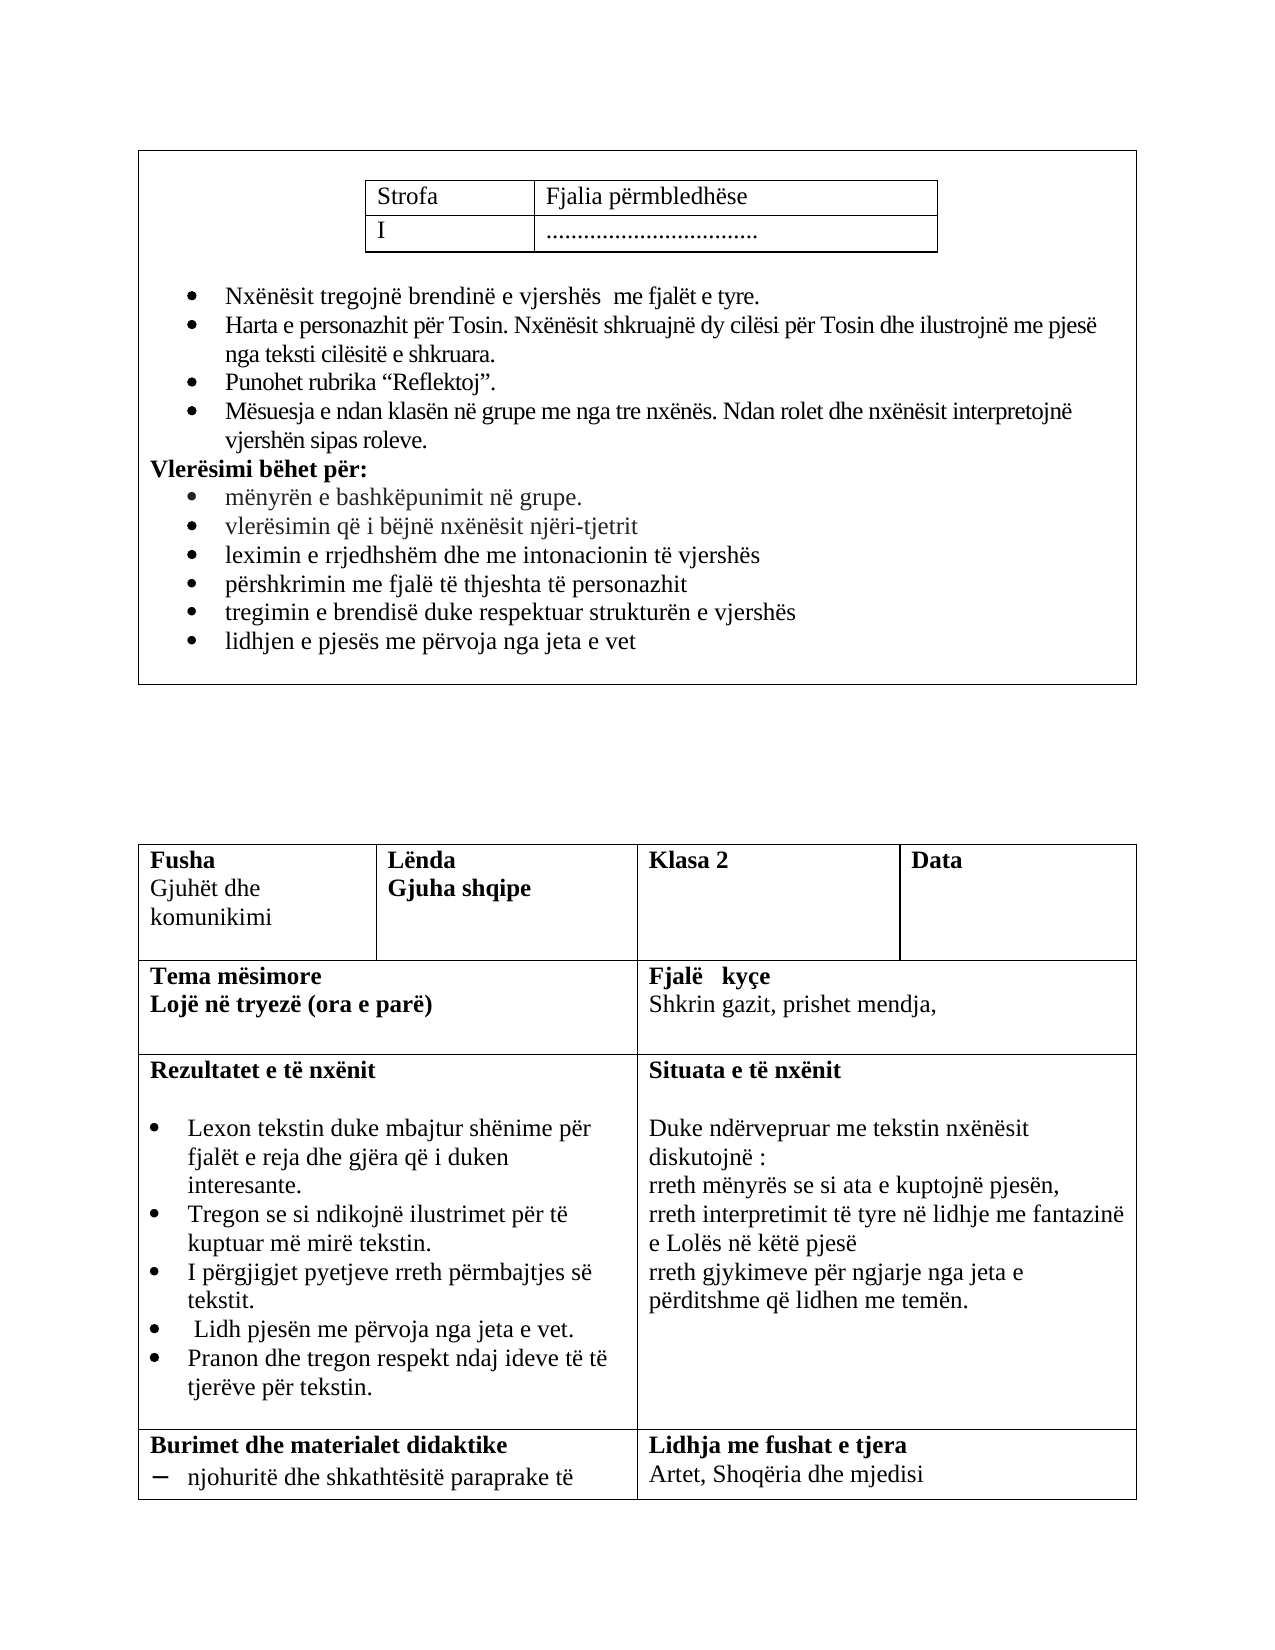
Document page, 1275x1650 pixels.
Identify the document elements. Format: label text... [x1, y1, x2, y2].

table_header Fusha Gjuhët dhe komunikimi [139, 845, 376, 960]
table_cell Rezultatet e të nxënit Lexon tekstin duke mbajtur shënime për fjalët e reja dhe gjëra që i duken interesante. Tregon se si ndikojnë ilustrimet për të kuptuar më mirë tekstin. I përgjigjet pyetjeve rreth përmbajtjes së tekstit. Lidh pjesën me përvoja nga jeta e vet. Pranon dhe tregon respekt ndaj ideve të të tjerëve për tekstin. [139, 1055, 637, 1429]
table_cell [638, 1430, 1136, 1499]
table_header Data [901, 845, 1136, 960]
table_cell Fjalë kyçe Shkrin gazit, prishet mendja, [638, 961, 1136, 1054]
table_header Lënda Gjuha shqipe [377, 845, 637, 960]
table_cell Tema mësimore Lojë në tryezë (ora e parë) [139, 961, 637, 1054]
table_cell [139, 151, 1136, 684]
table_cell Situata e të nxënit Duke ndërvepruar me tekstin nxënësit diskutojnë : rreth mënyrës se si ata e kuptojnë pjesën, rreth interpretimit të tyre në lidhje me fantazinë e Lolës në këtë pjesë rreth gjykimeve për ngjarje nga jeta e përditshme që lidhen me temën. [638, 1055, 1136, 1429]
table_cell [139, 1430, 637, 1499]
table_header Klasa 2 [638, 845, 899, 960]
